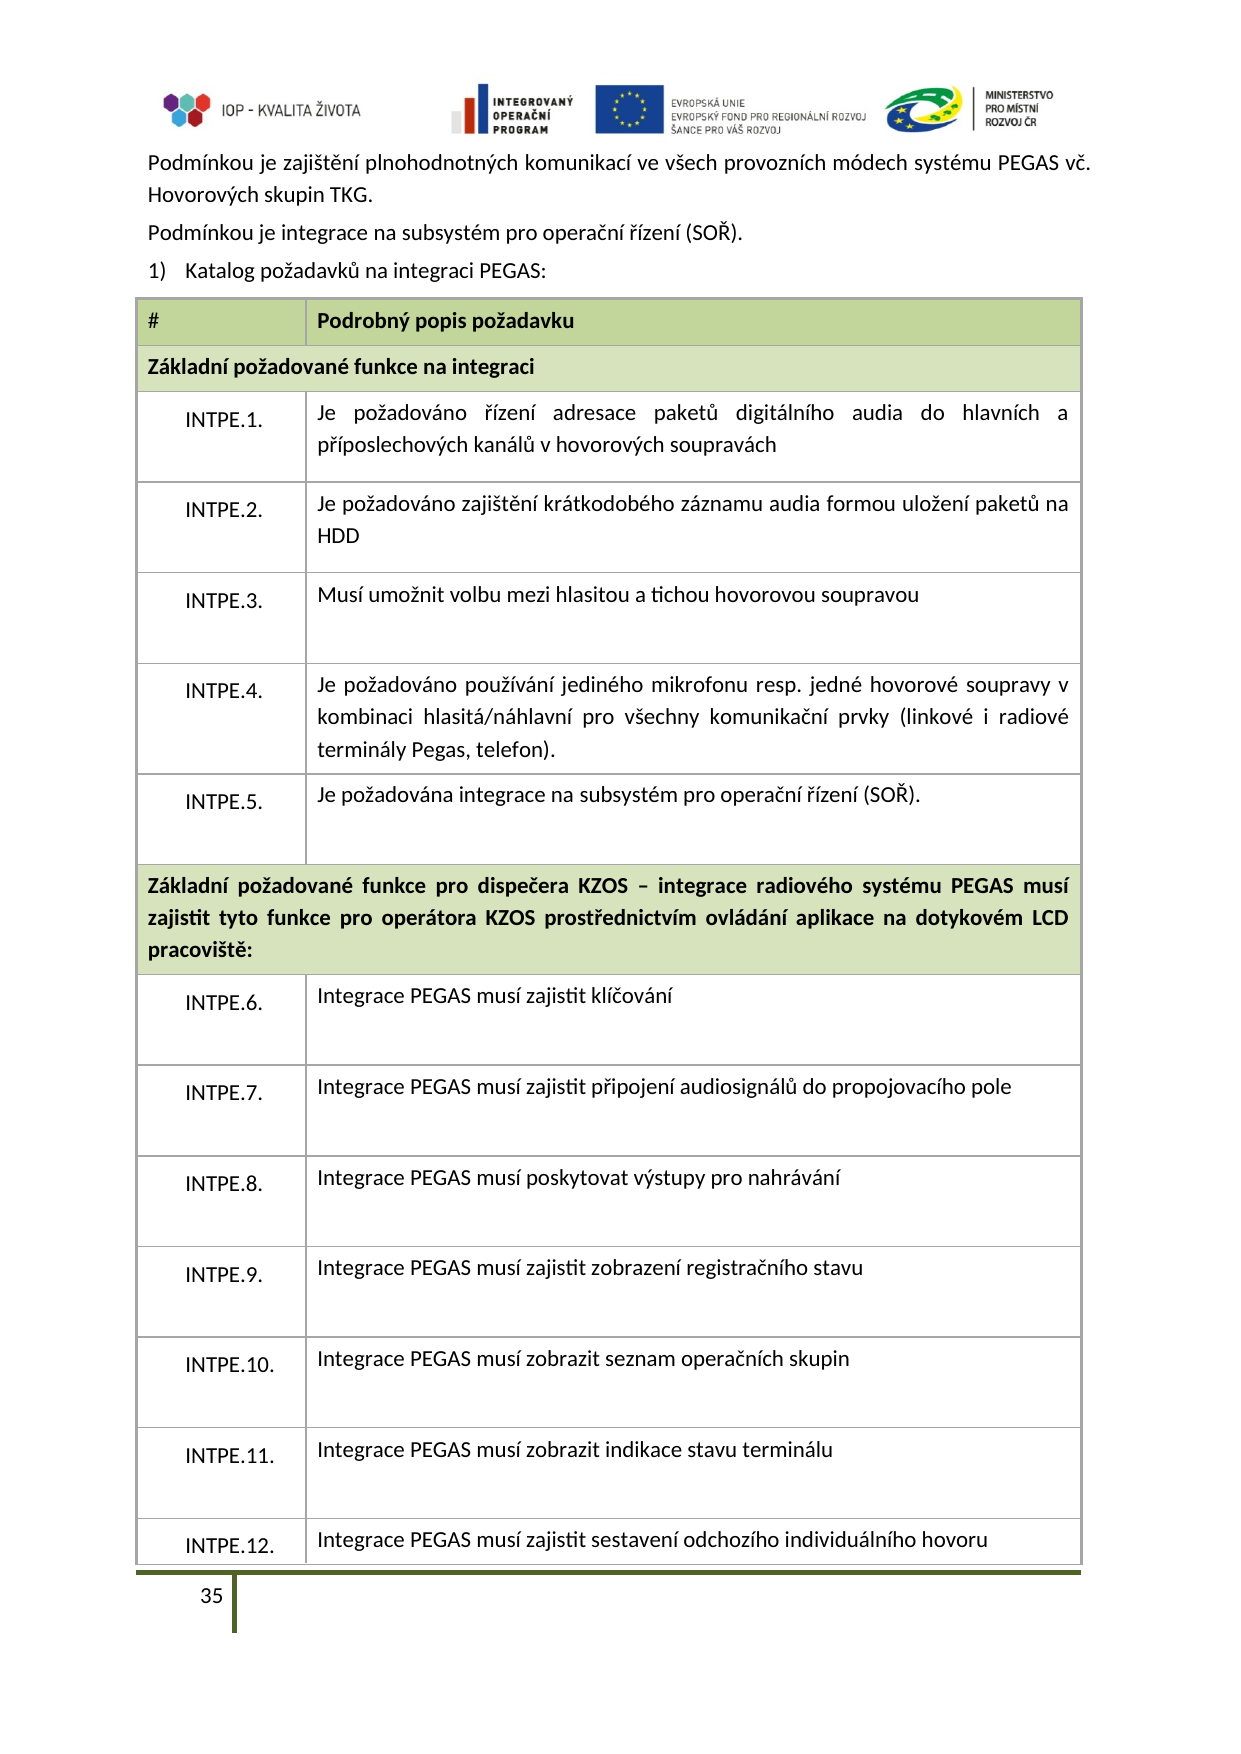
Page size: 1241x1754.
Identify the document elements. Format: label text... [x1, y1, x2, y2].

table_cell [138, 664, 305, 773]
picture [147, 73, 1080, 144]
text Podmínkou je integrace na subsystém pro operační řízení (SOŘ). [148, 218, 1093, 246]
table_cell [138, 1066, 305, 1155]
table_cell Integrace PEGAS musí zajistit sestavení odchozího individuálního hovoru [307, 1519, 1080, 1563]
table_cell [138, 1428, 305, 1517]
table_header # [138, 300, 305, 345]
table_cell Je požadováno zajištění krátkodobého záznamu audia formou uložení paketů na HDD [307, 483, 1080, 572]
table_cell [138, 392, 305, 481]
table_cell [138, 975, 305, 1064]
table_cell Je požadováno používání jediného mikrofonu resp. jedné hovorové soupravy v kombinaci hlasitá/náhlavní pro všechny komunikační prvky (linkové i radiové terminály Pegas, telefon). [307, 664, 1080, 773]
table_cell [138, 1338, 305, 1427]
table_cell [138, 1247, 305, 1336]
table_cell [138, 1157, 305, 1246]
table_cell [138, 483, 305, 572]
table_cell Integrace PEGAS musí zajistit klíčování [307, 975, 1080, 1064]
table_cell Musí umožnit volbu mezi hlasitou a tichou hovorovou soupravou [307, 573, 1080, 662]
table_cell [138, 775, 305, 863]
table_cell [138, 1519, 305, 1563]
table_cell Integrace PEGAS musí zajistit připojení audiosignálů do propojovacího pole [307, 1066, 1080, 1155]
table_cell Integrace PEGAS musí zobrazit seznam operačních skupin [307, 1338, 1080, 1427]
table_header Podrobný popis požadavku [307, 300, 1080, 345]
table_cell [138, 573, 305, 662]
text Podmínkou je zajištění plnohodnotných komunikací ve všech provozních módech systému PEGAS vč. Hovorových skupin TKG. [148, 148, 1093, 208]
list Katalog požadavků na integraci PEGAS: [148, 257, 1093, 285]
table_cell Je požadováno řízení adresace paketů digitálního audia do hlavních a příposlechových kanálů v hovorových soupravách [307, 392, 1080, 481]
table_cell Integrace PEGAS musí zajistit zobrazení registračního stavu [307, 1247, 1080, 1336]
table_cell Základní požadované funkce pro dispečera KZOS – integrace radiového systému PEGAS musí zajistit tyto funkce pro operátora KZOS prostřednictvím ovládání aplikace na dotykovém LCD pracoviště: [138, 865, 1080, 974]
table_cell Je požadována integrace na subsystém pro operační řízení (SOŘ). [307, 775, 1080, 863]
table_cell Integrace PEGAS musí zobrazit indikace stavu terminálu [307, 1428, 1080, 1517]
table_cell Základní požadované funkce na integraci [138, 346, 1080, 391]
table_cell Integrace PEGAS musí poskytovat výstupy pro nahrávání [307, 1157, 1080, 1246]
